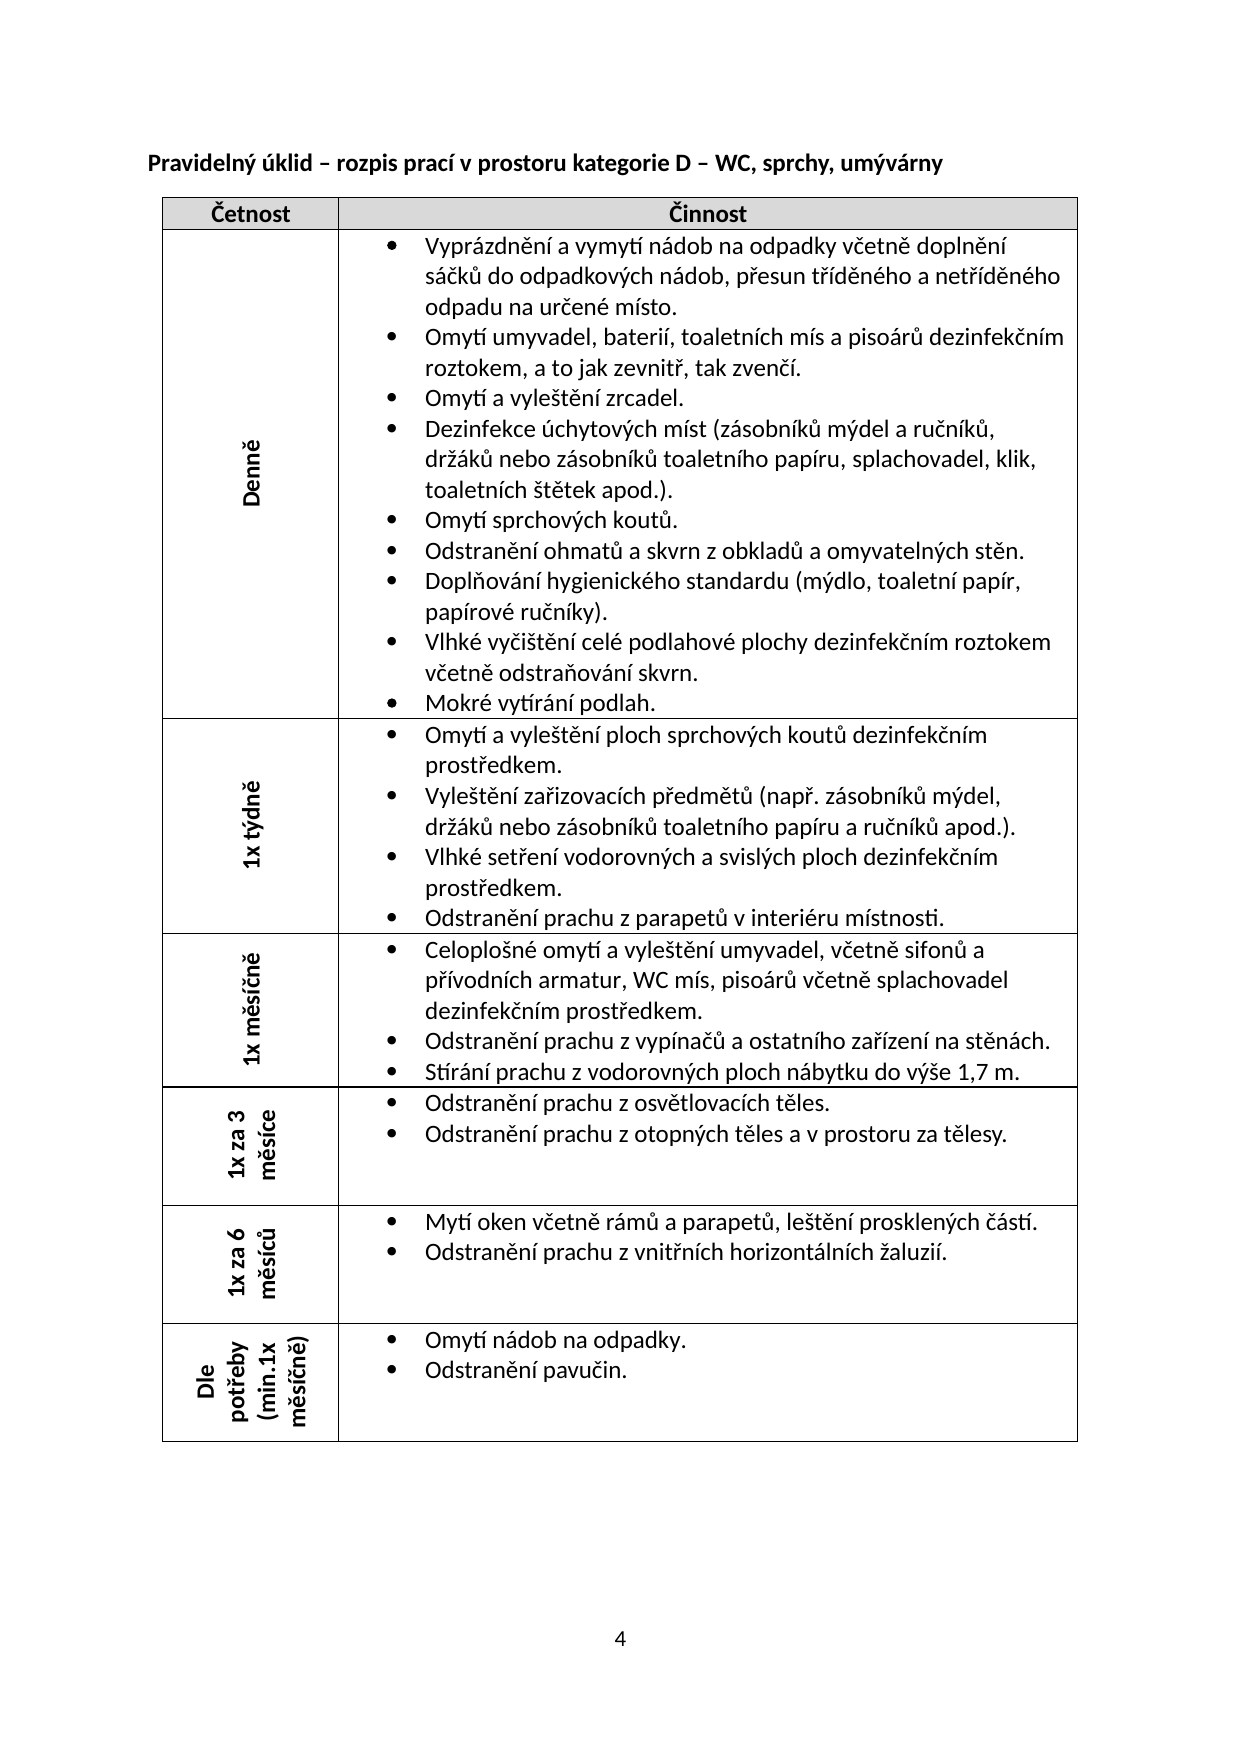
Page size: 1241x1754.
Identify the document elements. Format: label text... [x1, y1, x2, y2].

table_cell 1x za 6 měsíců [163, 1206, 338, 1323]
table_cell Vyprázdnění a vymytí nádob na odpadky včetně doplnění sáčků do odpadkových nádob, přesun tříděného a netříděného odpadu na určené místo. Omytí umyvadel, baterií, toaletních mís a pisoárů dezinfekčním roztokem, a to jak zevnitř, tak zvenčí. Omytí a vyleštění zrcadel. Dezinfekce úchytových míst (zásobníků mýdel a ručníků, držáků nebo zásobníků toaletního papíru, splachovadel, klik, toaletních štětek apod.). Omytí sprchových koutů. Odstranění ohmatů a skvrn z obkladů a omyvatelných stěn. Doplňování hygienického standardu (mýdlo, toaletní papír, papírové ručníky). Vlhké vyčištění celé podlahové plochy dezinfekčním roztokem včetně odstraňování skvrn. Mokré vytírání podlah. [339, 230, 1077, 718]
table_header Činnost [339, 198, 1077, 229]
table_cell Celoplošné omytí a vyleštění umyvadel, včetně sifonů a přívodních armatur, WC mís, pisoárů včetně splachovadel dezinfekčním prostředkem. Odstranění prachu z vypínačů a ostatního zařízení na stěnách. Stírání prachu z vodorovných ploch nábytku do výše 1,7 m. [339, 934, 1077, 1086]
table_cell Denně [163, 230, 338, 718]
table_cell Omytí nádob na odpadky. Odstranění pavučin. [339, 1324, 1077, 1441]
table_cell Odstranění prachu z osvětlovacích těles. Odstranění prachu z otopných těles a v prostoru za tělesy. [339, 1088, 1077, 1204]
text Pravidelný úklid – rozpis prací v prostoru kategorie D – WC, sprchy, umývárny [148, 148, 1093, 178]
table_cell Mytí oken včetně rámů a parapetů, leštění prosklených částí. Odstranění prachu z vnitřních horizontálních žaluzií. [339, 1206, 1077, 1323]
table_cell 1x měsíčně [163, 934, 338, 1086]
table_cell Omytí a vyleštění ploch sprchových koutů dezinfekčním prostředkem. Vyleštění zařizovacích předmětů (např. zásobníků mýdel, držáků nebo zásobníků toaletního papíru a ručníků apod.). Vlhké setření vodorovných a svislých ploch dezinfekčním prostředkem. Odstranění prachu z parapetů v interiéru místnosti. [339, 719, 1077, 933]
table_cell 1x týdně [163, 719, 338, 933]
table_header Četnost [163, 198, 338, 229]
table_cell Dle potřeby (min.1x měsíčně) [163, 1324, 338, 1441]
table_cell 1x za 3 měsíce [163, 1088, 338, 1204]
